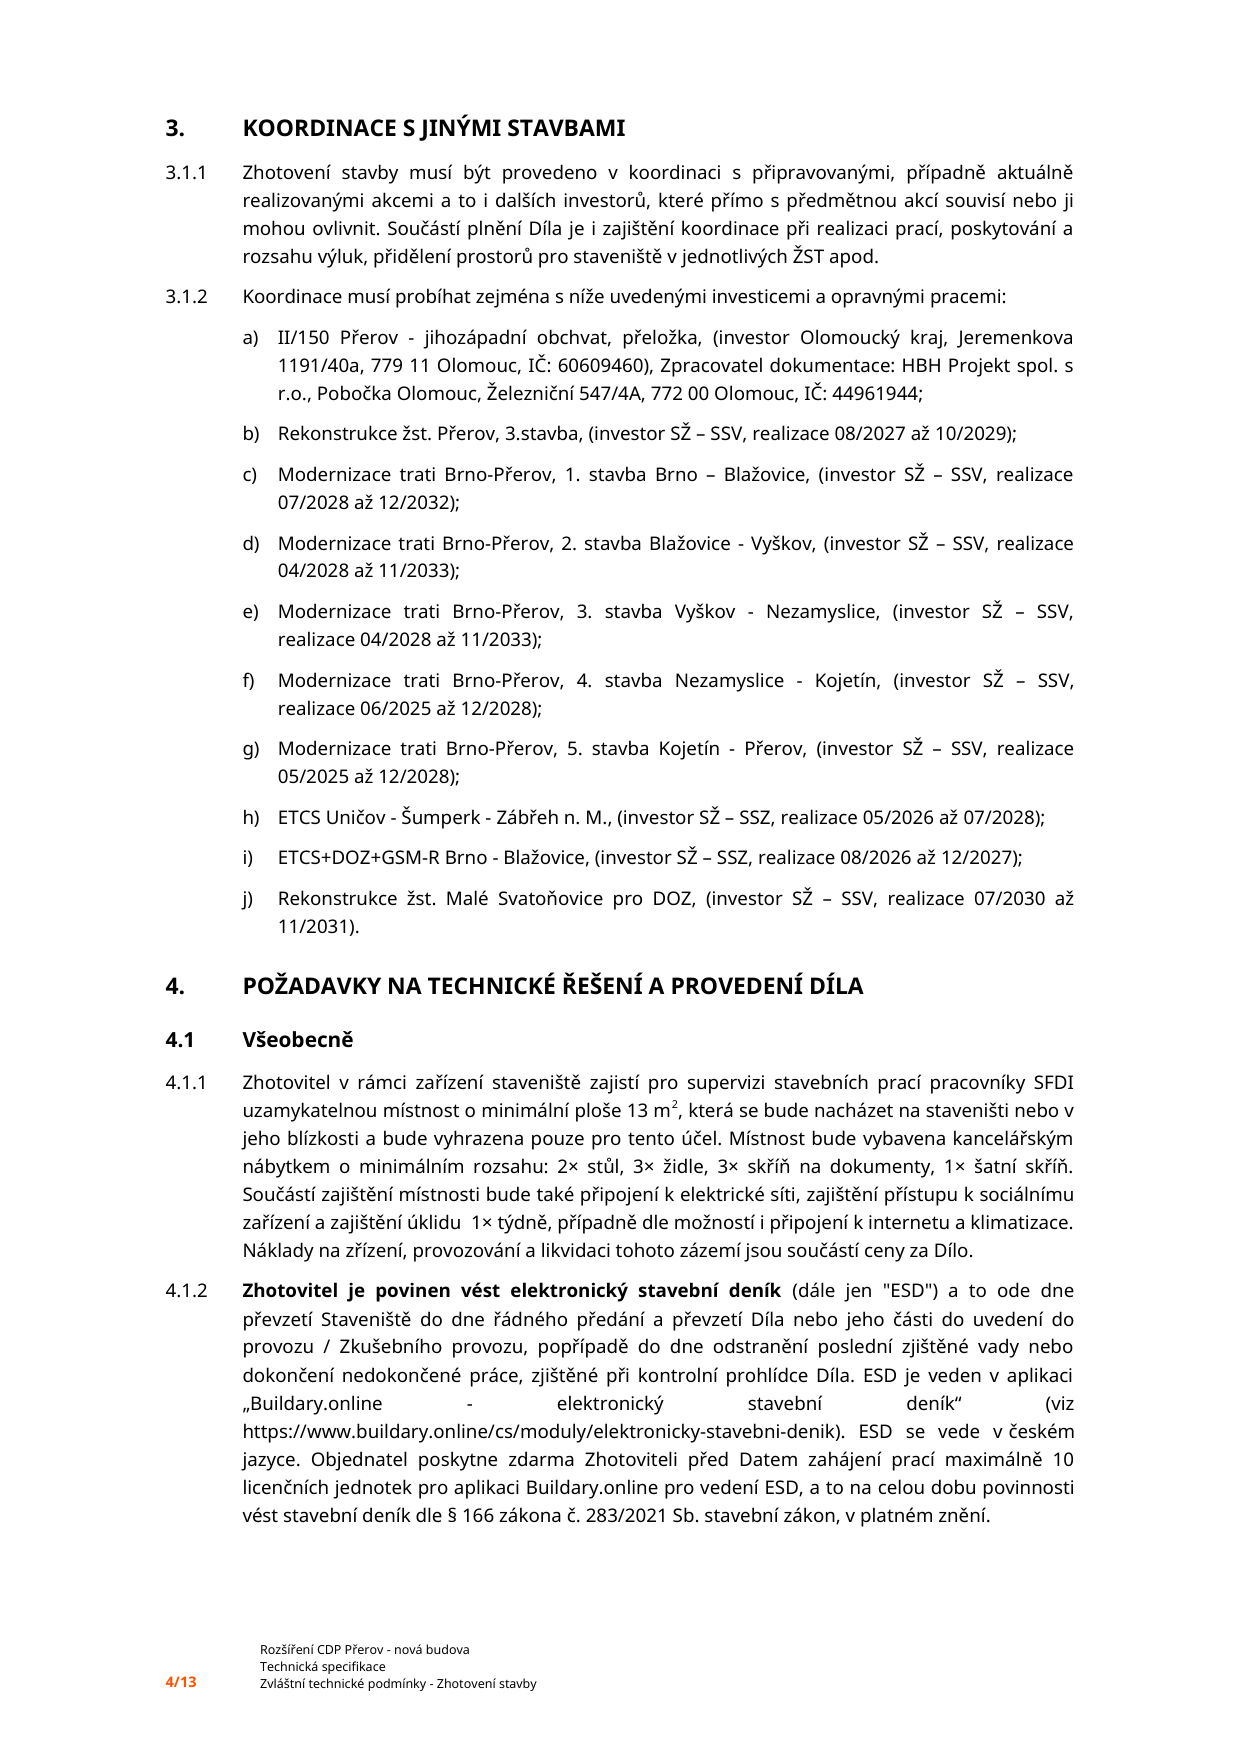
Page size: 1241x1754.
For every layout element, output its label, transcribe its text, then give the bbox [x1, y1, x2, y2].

text Zhotovitel v rámci zařízení staveniště zajistí pro supervizi stavebních prací pracovníky SFDI uzamykatelnou místnost o minimální ploše 13 m2, která se bude nacházet na staveništi nebo v jeho blízkosti a bude vyhrazena pouze pro tento účel. Místnost bude vybavena kancelářským nábytkem o minimálním rozsahu: 2× stůl, 3× židle, 3× skříň na dokumenty, 1× šatní skříň. Součástí zajištění místnosti bude také připojení k elektrické síti, zajištění přístupu k sociálnímu zařízení a zajištění úklidu 1× týdně, případně dle možností i připojení k internetu a klimatizace. Náklady na zřízení, provozování a likvidaci tohoto zázemí jsou součástí ceny za Dílo. [165, 1069, 1075, 1263]
text POŽADAVKY NA TECHNICKÉ ŘEŠENÍ A PROVEDENÍ DÍLA [165, 970, 1075, 1001]
list Rekonstrukce žst. Malé Svatoňovice pro DOZ, (investor SŽ – SSV, realizace 07/2030 až 11/2031). [242, 885, 1075, 938]
text Zhotovení stavby musí být provedeno v koordinaci s připravovanými, případně aktuálně realizovanými akcemi a to i dalších investorů, které přímo s předmětnou akcí souvisí nebo ji mohou ovlivnit. Součástí plnění Díla je i zajištění koordinace při realizaci prací, poskytování a rozsahu výluk, přidělení prostorů pro staveniště v jednotlivých ŽST apod. [165, 159, 1075, 269]
text Zhotovitel je povinen vést elektronický stavební deník (dále jen "ESD") a to ode dne převzetí Staveniště do dne řádného předání a převzetí Díla nebo jeho části do uvedení do provozu / Zkušebního provozu, popřípadě do dne odstranění poslední zjištěné vady nebo dokončení nedokončené práce, zjištěné při kontrolní prohlídce Díla. ESD je veden v aplikaci „Buildary.online - elektronický stavební deník“ (viz https://www.buildary.online/cs/moduly/elektronicky-stavebni-denik). ESD se vede v českém jazyce. Objednatel poskytne zdarma Zhotoviteli před Datem zahájení prací maximálně 10 licenčních jednotek pro aplikaci Buildary.online pro vedení ESD, a to na celou dobu povinnosti vést stavební deník dle § 166 zákona č. 283/2021 Sb. stavební zákon, v platném znění. [165, 1278, 1075, 1527]
list ETCS+DOZ+GSM-R Brno - Blažovice, (investor SŽ – SSZ, realizace 08/2026 až 12/2027); [242, 844, 1075, 870]
text Všeobecně [165, 1025, 1075, 1054]
list Modernizace trati Brno-Přerov, 4. stavba Nezamyslice - Kojetín, (investor SŽ – SSV, realizace 06/2025 až 12/2028); [242, 667, 1075, 720]
list ETCS Uničov - Šumperk - Zábřeh n. M., (investor SŽ – SSZ, realizace 05/2026 až 07/2028); [242, 804, 1075, 829]
list Modernizace trati Brno-Přerov, 5. stavba Kojetín - Přerov, (investor SŽ – SSV, realizace 05/2025 až 12/2028); [242, 735, 1075, 789]
list Modernizace trati Brno-Přerov, 3. stavba Vyškov - Nezamyslice, (investor SŽ – SSV, realizace 04/2028 až 11/2033); [242, 598, 1075, 652]
text KOORDINACE S JINÝMI STAVBAMI [165, 112, 1075, 143]
list II/150 Přerov - jihozápadní obchvat, přeložka, (investor Olomoucký kraj, Jeremenkova 1191/40a, 779 11 Olomouc, IČ: 60609460), Zpracovatel dokumentace: HBH Projekt spol. s r.o., Pobočka Olomouc, Železniční 547/4A, 772 00 Olomouc, IČ: 44961944; [242, 324, 1075, 406]
list Modernizace trati Brno-Přerov, 1. stavba Brno – Blažovice, (investor SŽ – SSV, realizace 07/2028 až 12/2032); [242, 461, 1075, 515]
list Modernizace trati Brno-Přerov, 2. stavba Blažovice - Vyškov, (investor SŽ – SSV, realizace 04/2028 až 11/2033); [242, 530, 1075, 583]
list Rekonstrukce žst. Přerov, 3.stavba, (investor SŽ – SSV, realizace 08/2027 až 10/2029); [242, 421, 1075, 446]
text Koordinace musí probíhat zejména s níže uvedenými investicemi a opravnými pracemi: [165, 284, 1075, 309]
